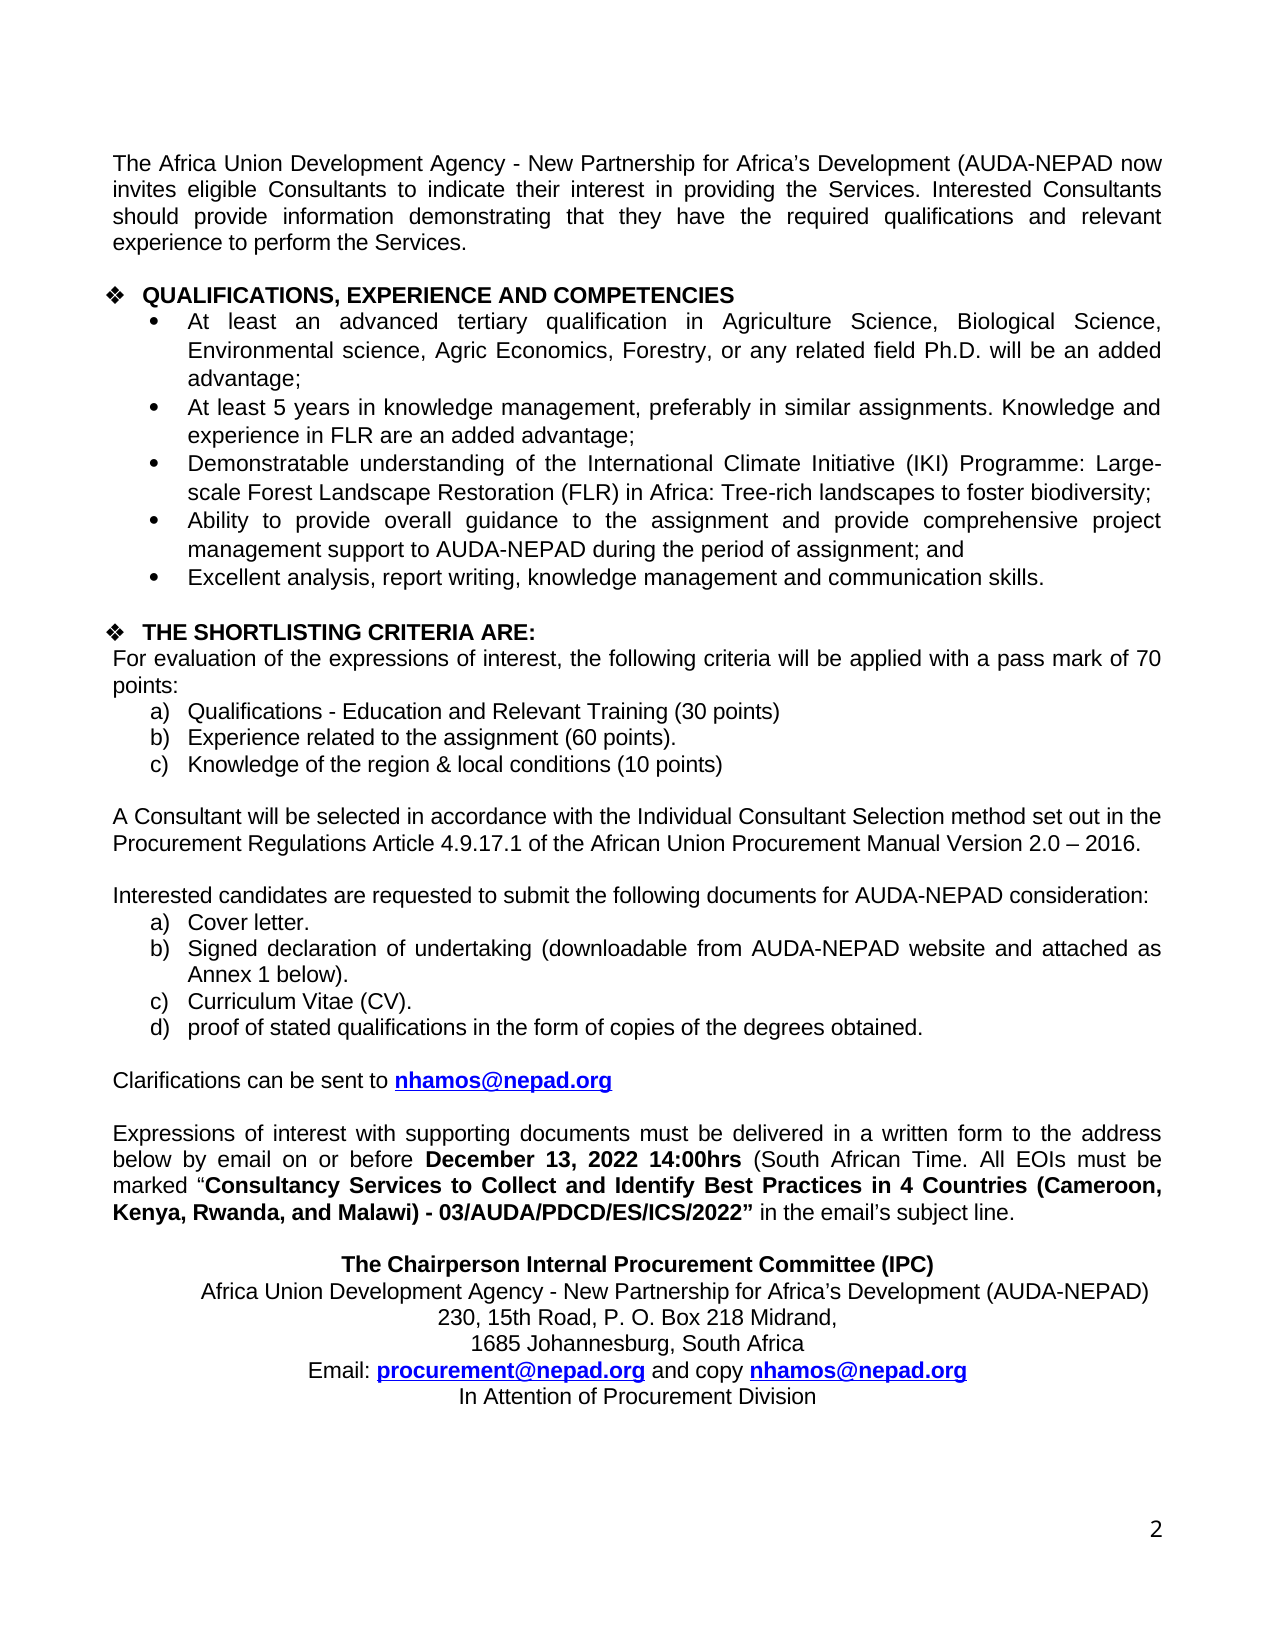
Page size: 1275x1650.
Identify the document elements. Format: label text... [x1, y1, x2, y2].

text Interested candidates are requested to submit the following documents for AUDA-NEPAD consideration: [112, 882, 1162, 909]
text A Consultant will be selected in accordance with the Individual Consultant Selection method set out in the Procurement Regulations Article 4.9.17.1 of the African Union Procurement Manual Version 2.0 – 2016. [112, 803, 1162, 856]
list Curriculum Vitae (CV). [150, 988, 1162, 1014]
list Ability to provide overall guidance to the assignment and provide comprehensive project management support to AUDA-NEPAD during the period of assignment; and [150, 507, 1162, 562]
text In Attention of Procurement Division [112, 1383, 1162, 1409]
list At least 5 years in knowledge management, preferably in similar assignments. Knowledge and experience in FLR are an added advantage; [150, 393, 1162, 448]
list Demonstratable understanding of the International Climate Initiative (IKI) Programme: Large-scale Forest Landscape Restoration (FLR) in Africa: Tree-rich landscapes to foster biodiversity; [150, 450, 1162, 505]
list QUALIFICATIONS, EXPERIENCE AND COMPETENCIES [104, 282, 1162, 308]
text Expressions of interest with supporting documents must be delivered in a written form to the address below by email on or before December 13, 2022 14:00hrs (South African Time. All EOIs must be marked “Consultancy Services to Collect and Identify Best Practices in 4 Countries (Cameroon, Kenya, Rwanda, and Malawi) - 03/AUDA/PDCD/ES/ICS/2022” in the email’s subject line. [112, 1119, 1162, 1225]
text The Africa Union Development Agency - New Partnership for Africa’s Development (AUDA-NEPAD now invites eligible Consultants to indicate their interest in providing the Services. Interested Consultants should provide information demonstrating that they have the required qualifications and relevant experience to perform the Services. [112, 150, 1162, 255]
text Africa Union Development Agency - New Partnership for Africa’s Development (AUDA-NEPAD) [112, 1278, 1162, 1304]
list proof of stated qualifications in the form of copies of the degrees obtained. [150, 1014, 1162, 1041]
text Clarifications can be sent to nhamos@nepad.org [112, 1067, 1162, 1093]
text 1685 Johannesburg, South Africa [112, 1330, 1162, 1357]
text For evaluation of the expressions of interest, the following criteria will be applied with a pass mark of 70 points: [112, 645, 1162, 698]
text Email: procurement@nepad.org and copy nhamos@nepad.org [112, 1357, 1162, 1383]
list Experience related to the assignment (60 points). [150, 724, 1162, 751]
list Excellent analysis, report writing, knowledge management and communication skills. [150, 564, 1162, 590]
list At least an advanced tertiary qualification in Agriculture Science, Biological Science, Environmental science, Agric Economics, Forestry, or any related field Ph.D. will be an added advantage; [150, 308, 1162, 391]
text The Chairperson Internal Procurement Committee (IPC) [112, 1251, 1162, 1278]
list Signed declaration of undertaking (downloadable from AUDA-NEPAD website and attached as Annex 1 below). [150, 935, 1162, 988]
list THE SHORTLISTING CRITERIA ARE: [104, 619, 1162, 645]
text 230, 15th Road, P. O. Box 218 Midrand, [112, 1304, 1162, 1330]
list Cover letter. [150, 909, 1162, 935]
list Knowledge of the region & local conditions (10 points) [150, 751, 1162, 777]
list Qualifications - Education and Relevant Training (30 points) [150, 698, 1162, 724]
